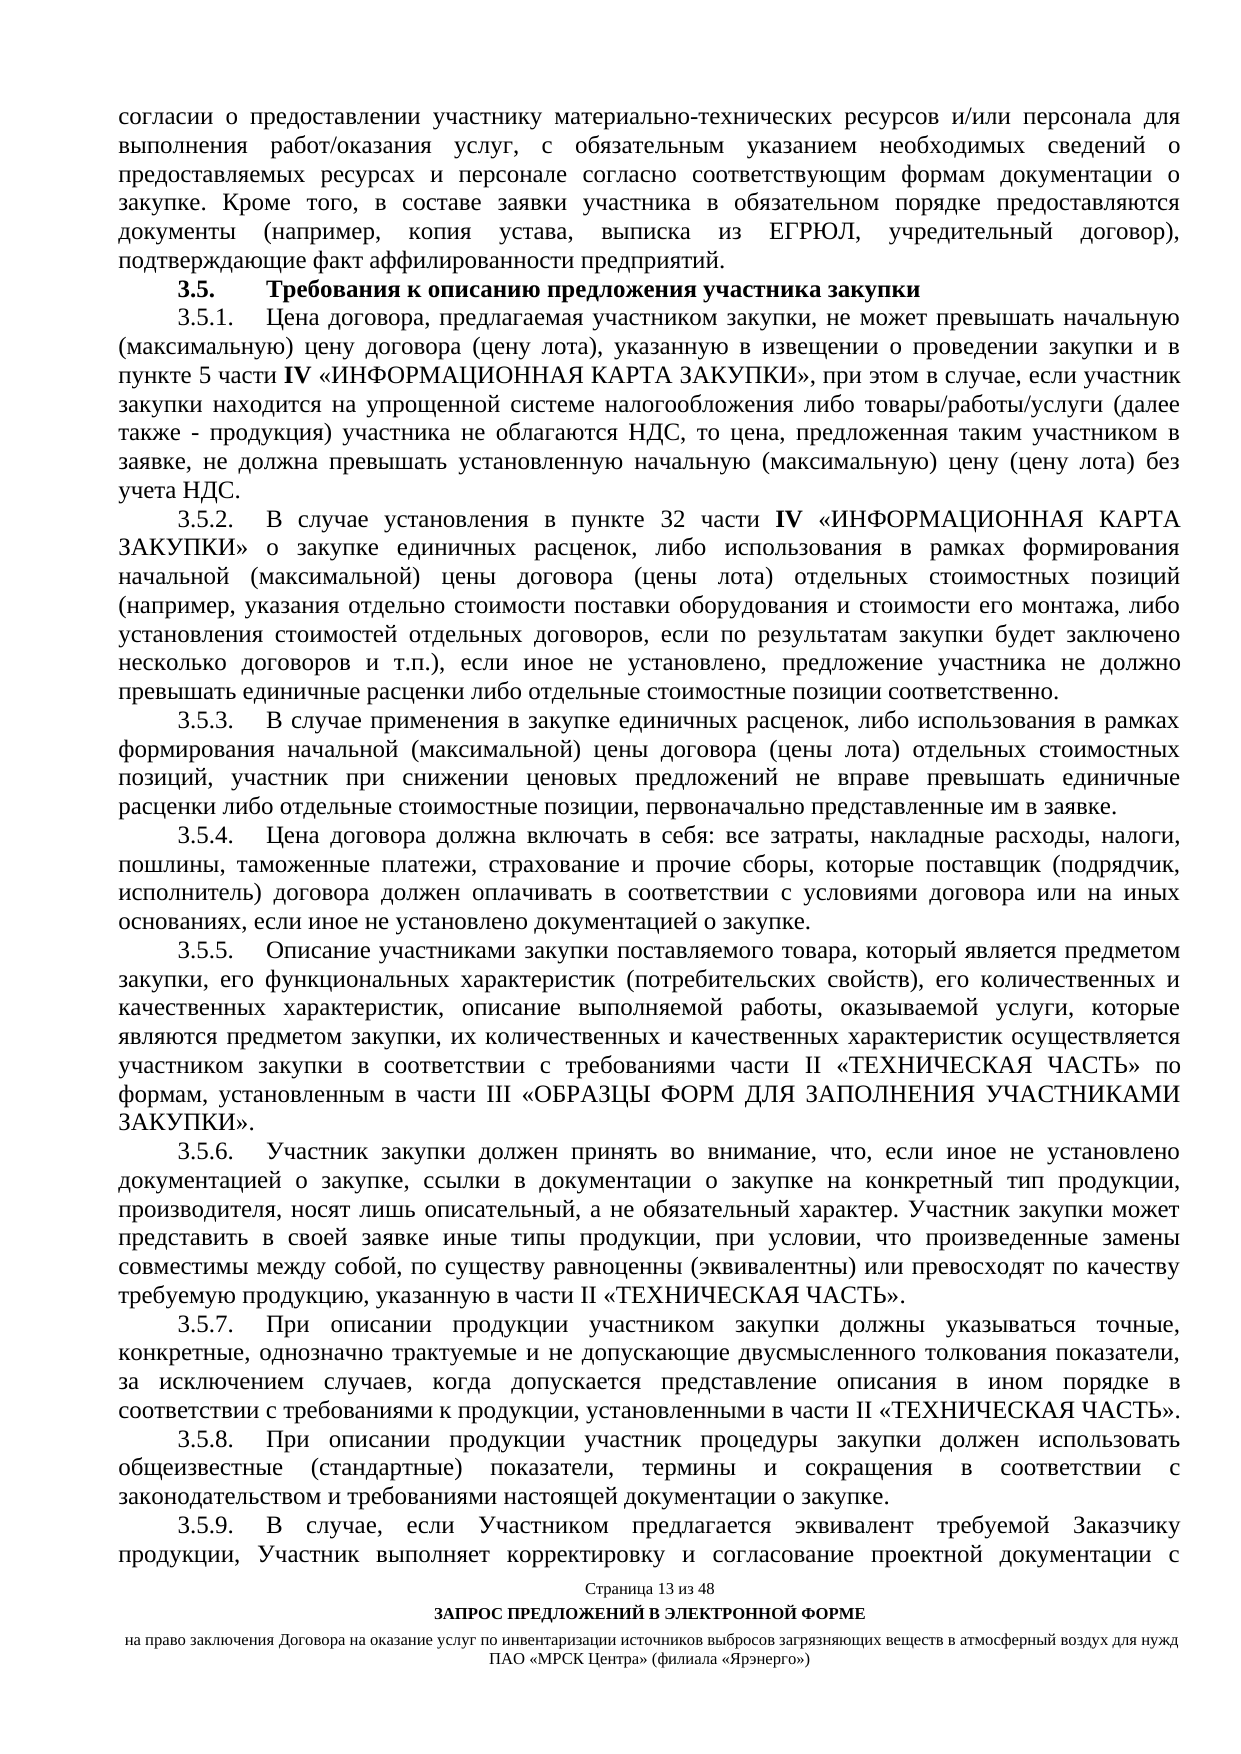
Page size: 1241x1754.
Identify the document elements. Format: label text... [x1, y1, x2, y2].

subtitle В случае применения в закупке единичных расценок, либо использования в рамках формирования начальной (максимальной) цены договора (цены лота) отдельных стоимостных позиций, участник при снижении ценовых предложений не вправе превышать единичные расценки либо отдельные стоимостные позиции, первоначально представленные им в заявке. [118, 705, 1181, 820]
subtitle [118, 101, 1181, 274]
subtitle Участник закупки должен принять во внимание, что, если иное не установлено документацией о закупке, ссылки в документации о закупке на конкретный тип продукции, производителя, носят лишь описательный, а не обязательный характер. Участник закупки может представить в своей заявке иные типы продукции, при условии, что произведенные замены совместимы между собой, по существу равноценны (эквивалентны) или превосходят по качеству требуемую продукцию, указанную в части II «ТЕХНИЧЕСКАЯ ЧАСТЬ». [118, 1136, 1181, 1309]
subtitle Описание участниками закупки поставляемого товара, который является предметом закупки, его функциональных характеристик (потребительских свойств), его количественных и качественных характеристик, описание выполняемой работы, оказываемой услуги, которые являются предметом закупки, их количественных и качественных характеристик осуществляется участником закупки в соответствии с требованиями части II «ТЕХНИЧЕСКАЯ ЧАСТЬ» по формам, установленным в части III «ОБРАЗЦЫ ФОРМ ДЛЯ ЗАПОЛНЕНИЯ УЧАСТНИКАМИ ЗАКУПКИ». [118, 935, 1181, 1136]
subtitle Цена договора должна включать в себя: все затраты, накладные расходы, налоги, пошлины, таможенные платежи, страхование и прочие сборы, которые поставщик (подрядчик, исполнитель) договора должен оплачивать в соответствии с условиями договора или на иных основаниях, если иное не установлено документацией о закупке. [118, 820, 1181, 935]
subtitle Цена договора, предлагаемая участником закупки, не может превышать начальную (максимальную) цену договора (цену лота), указанную в извещении о проведении закупки и в пункте 5 части IV «ИНФОРМАЦИОННАЯ КАРТА ЗАКУПКИ», при этом в случае, если участник закупки находится на упрощенной системе налогообложения либо товары/работы/услуги (далее также - продукция) участника не облагаются НДС, то цена, предложенная таким участником в заявке, не должна превышать установленную начальную (максимальную) цену (цену лота) без учета НДС. [118, 302, 1181, 504]
subtitle В случае установления в пункте 32 части IV «ИНФОРМАЦИОННАЯ КАРТА ЗАКУПКИ» о закупке единичных расценок, либо использования в рамках формирования начальной (максимальной) цены договора (цены лота) отдельных стоимостных позиций (например, указания отдельно стоимости поставки оборудования и стоимости его монтажа, либо установления стоимостей отдельных договоров, если по результатам закупки будет заключено несколько договоров и т.п.), если иное не установлено, предложение участника не должно превышать единичные расценки либо отдельные стоимостные позиции соответственно. [118, 504, 1181, 705]
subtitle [118, 1510, 1181, 1567]
subtitle При описании продукции участник процедуры закупки должен использовать общеизвестные (стандартные) показатели, термины и сокращения в соответствии с законодательством и требованиями настоящей документации о закупке. [118, 1424, 1181, 1510]
subtitle При описании продукции участником закупки должны указываться точные, конкретные, однозначно трактуемые и не допускающие двусмысленного толкования показатели, за исключением случаев, когда допускается представление описания в ином порядке в соответствии с требованиями к продукции, установленными в части II «ТЕХНИЧЕСКАЯ ЧАСТЬ». [118, 1309, 1181, 1424]
subtitle Требования к описанию предложения участника закупки [118, 274, 1181, 302]
